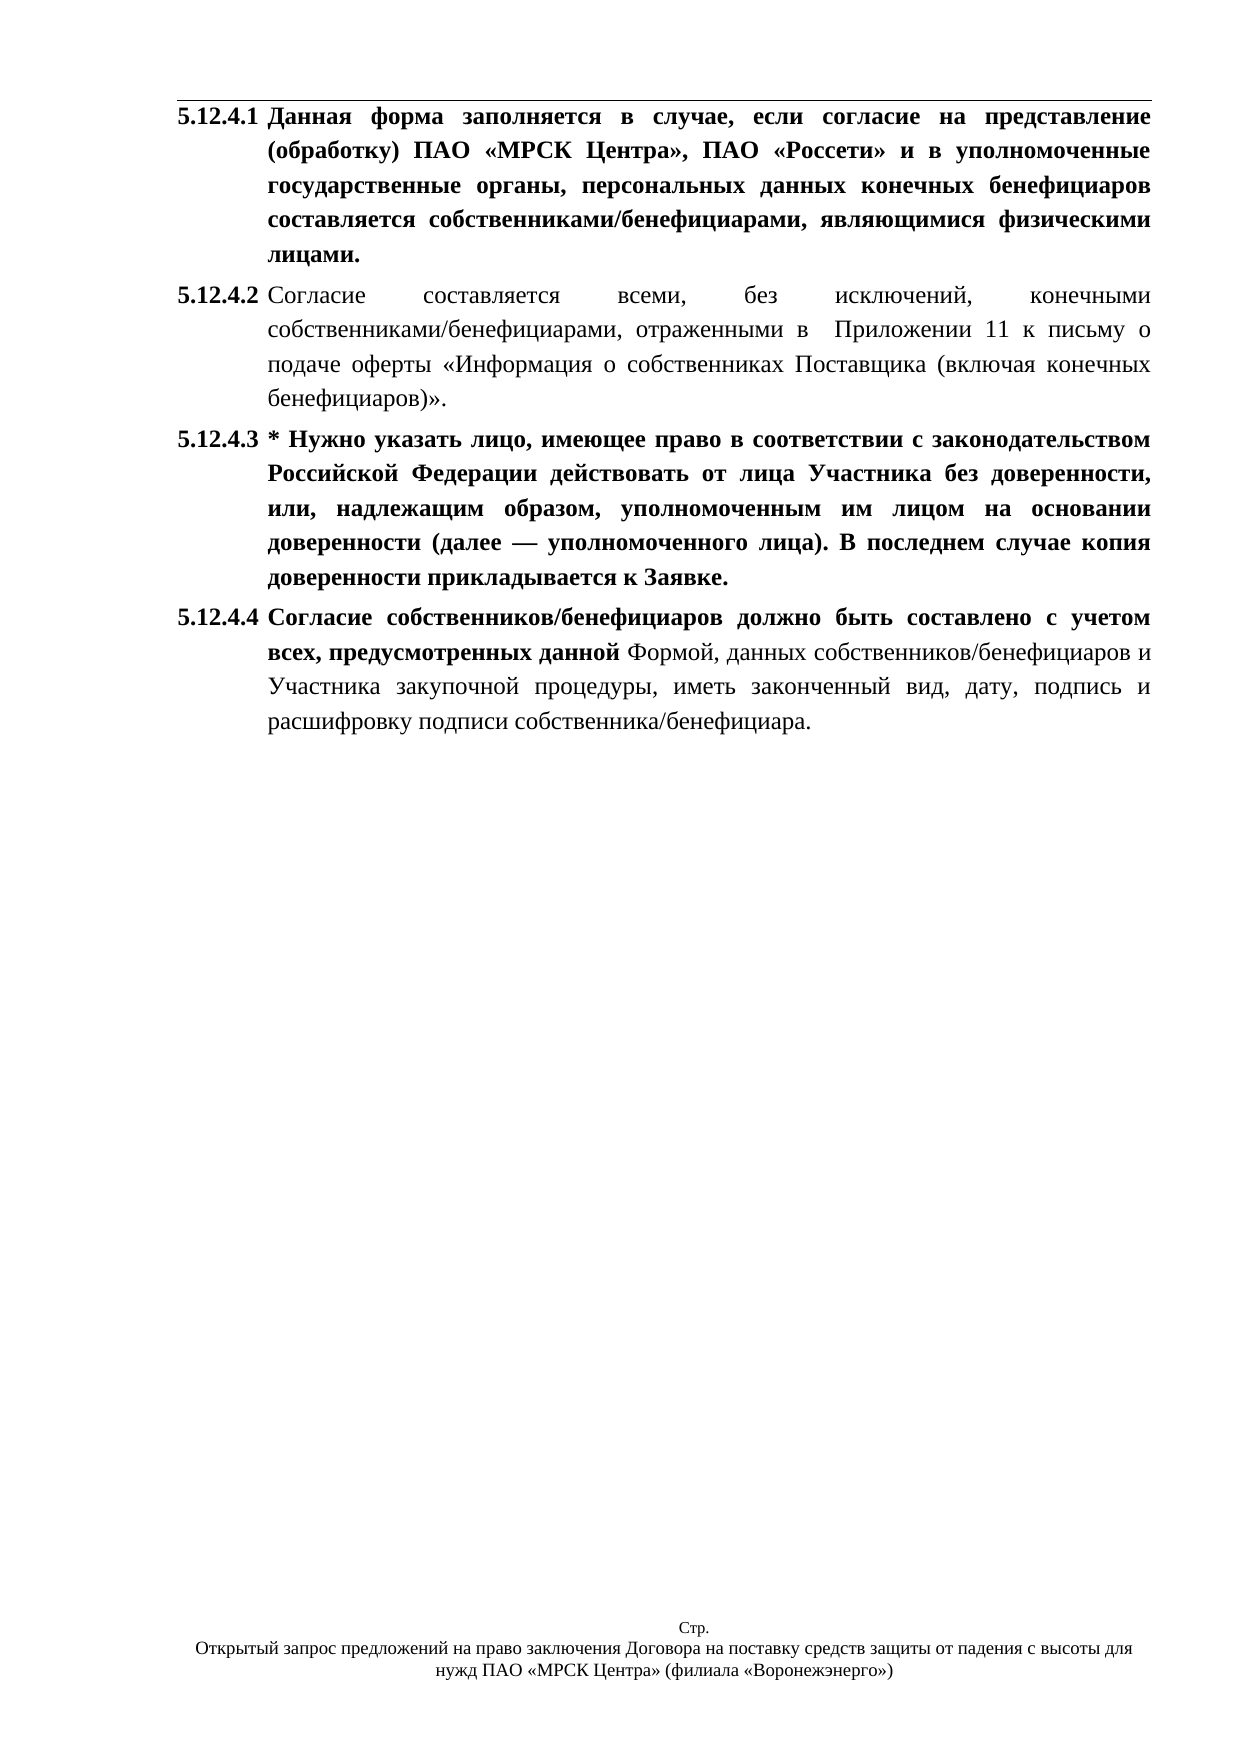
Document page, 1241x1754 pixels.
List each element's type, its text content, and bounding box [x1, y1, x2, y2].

list * Нужно указать лицо, имеющее право в соответствии с законодательством Российской Федерации действовать от лица Участника без доверенности, или, надлежащим образом, уполномоченным им лицом на основании доверенности (далее — уполномоченного лица). В последнем случае копия доверенности прикладывается к Заявке. [177, 424, 1152, 591]
list Данная форма заполняется в случае, если согласие на представление (обработку) ПАО «МРСК Центра», ПАО «Россети» и в уполномоченные государственные органы, персональных данных конечных бенефициаров составляется собственниками/бенефициарами, являющимися физическими лицами. [177, 101, 1152, 268]
list Согласие собственников/бенефициаров должно быть составлено с учетом всех, предусмотренных данной Формой, данных собственников/бенефициаров и Участника закупочной процедуры, иметь законченный вид, дату, подпись и расшифровку подписи собственника/бенефициара. [177, 602, 1152, 735]
list Согласие составляется всеми, без исключений, конечными собственниками/бенефициарами, отраженными в Приложении 11 к письму о подаче оферты «Информация о собственниках Поставщика (включая конечных бенефициаров)». [177, 280, 1152, 412]
